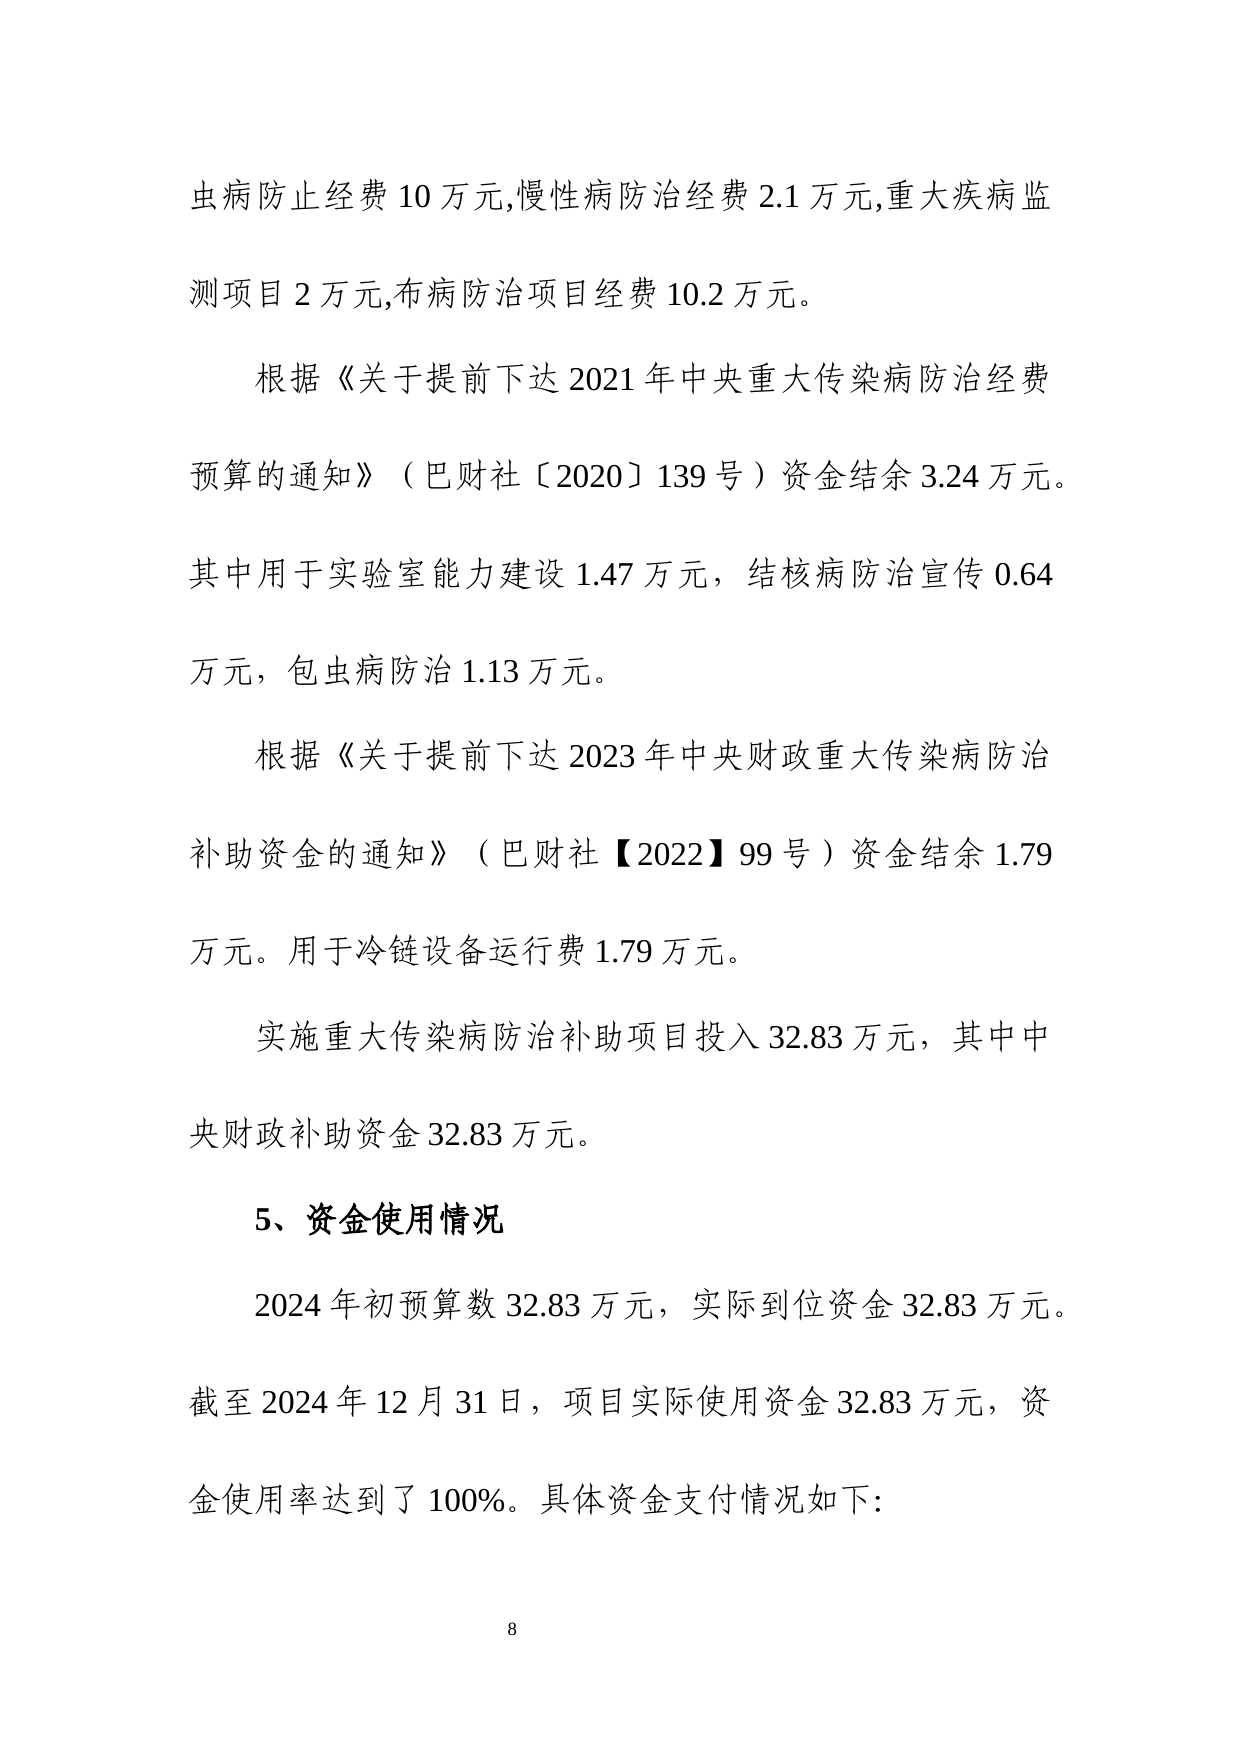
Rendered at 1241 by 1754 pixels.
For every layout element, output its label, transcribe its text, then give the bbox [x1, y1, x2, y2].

text 2024年初预算数32.83万元，实际到位资金32.83万元。截至2024年12月31日，项目实际使用资金32.83万元，资金使用率达到了100%。具体资金支付情况如下： [187, 1271, 1053, 1531]
text 实施重大传染病防治补助项目投入32.83万元，其中中央财政补助资金32.83万元。 [187, 1003, 1053, 1165]
text 根据《关于提前下达2021年中央重大传染病防治经费预算的通知》（巴财社〔2020〕139号）资金结余3.24万元。其中用于实验室能力建设1.47万元，结核病防治宣传0.64万元，包虫病防治1.13万元。 [187, 345, 1053, 702]
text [187, 162, 1053, 324]
text 5、资金使用情况 [187, 1185, 1053, 1250]
text 根据《关于提前下达2023年中央财政重大传染病防治补助资金的通知》（巴财社【2022】99号）资金结余1.79万元。用于冷链设备运行费1.79万元。 [187, 722, 1053, 982]
